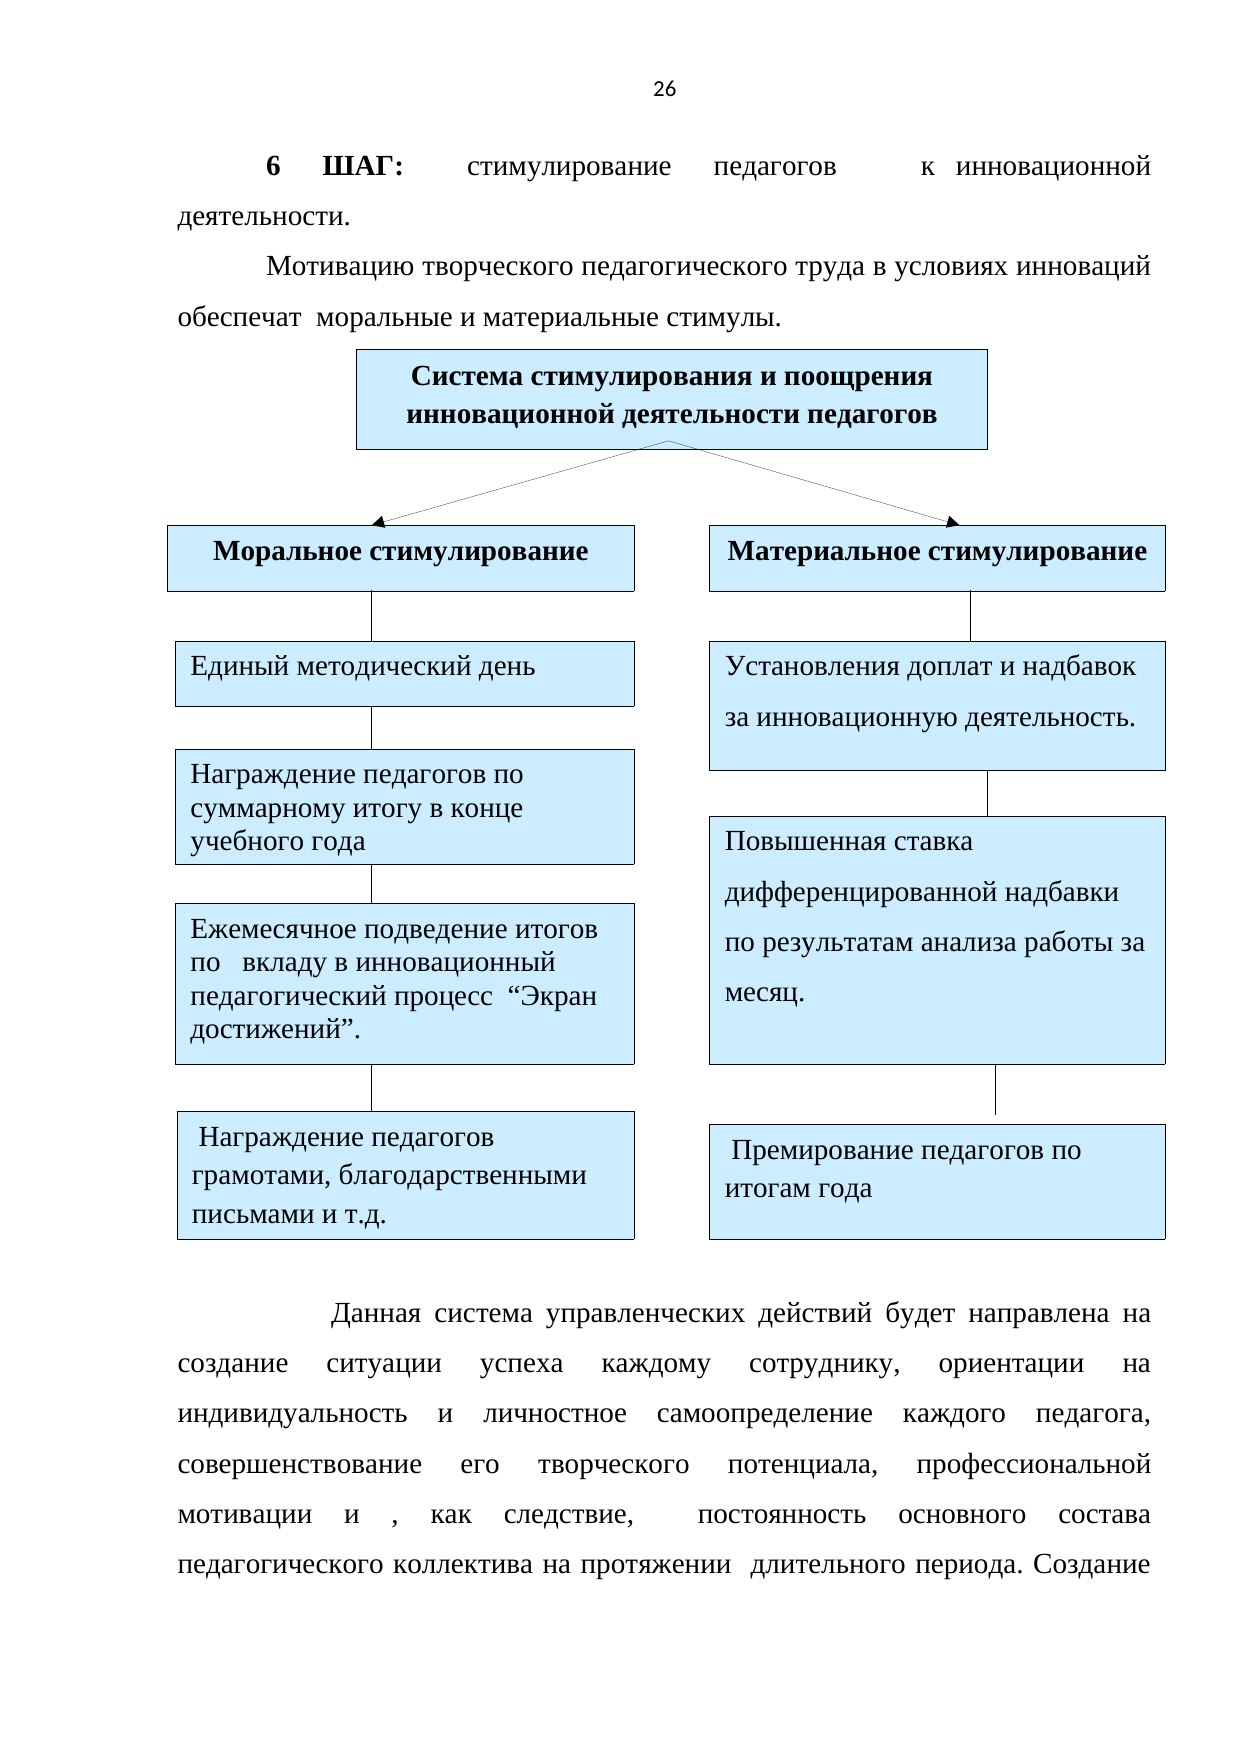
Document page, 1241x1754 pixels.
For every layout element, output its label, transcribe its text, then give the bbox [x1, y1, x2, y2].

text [177, 1295, 1152, 1580]
text Мотивацию творческого педагогического труда в условиях инноваций обеспечат моральные и материальные стимулы. [177, 248, 1152, 332]
text 6 ШАГ: стимулирование педагогов к инновационной деятельности. [177, 148, 1152, 232]
